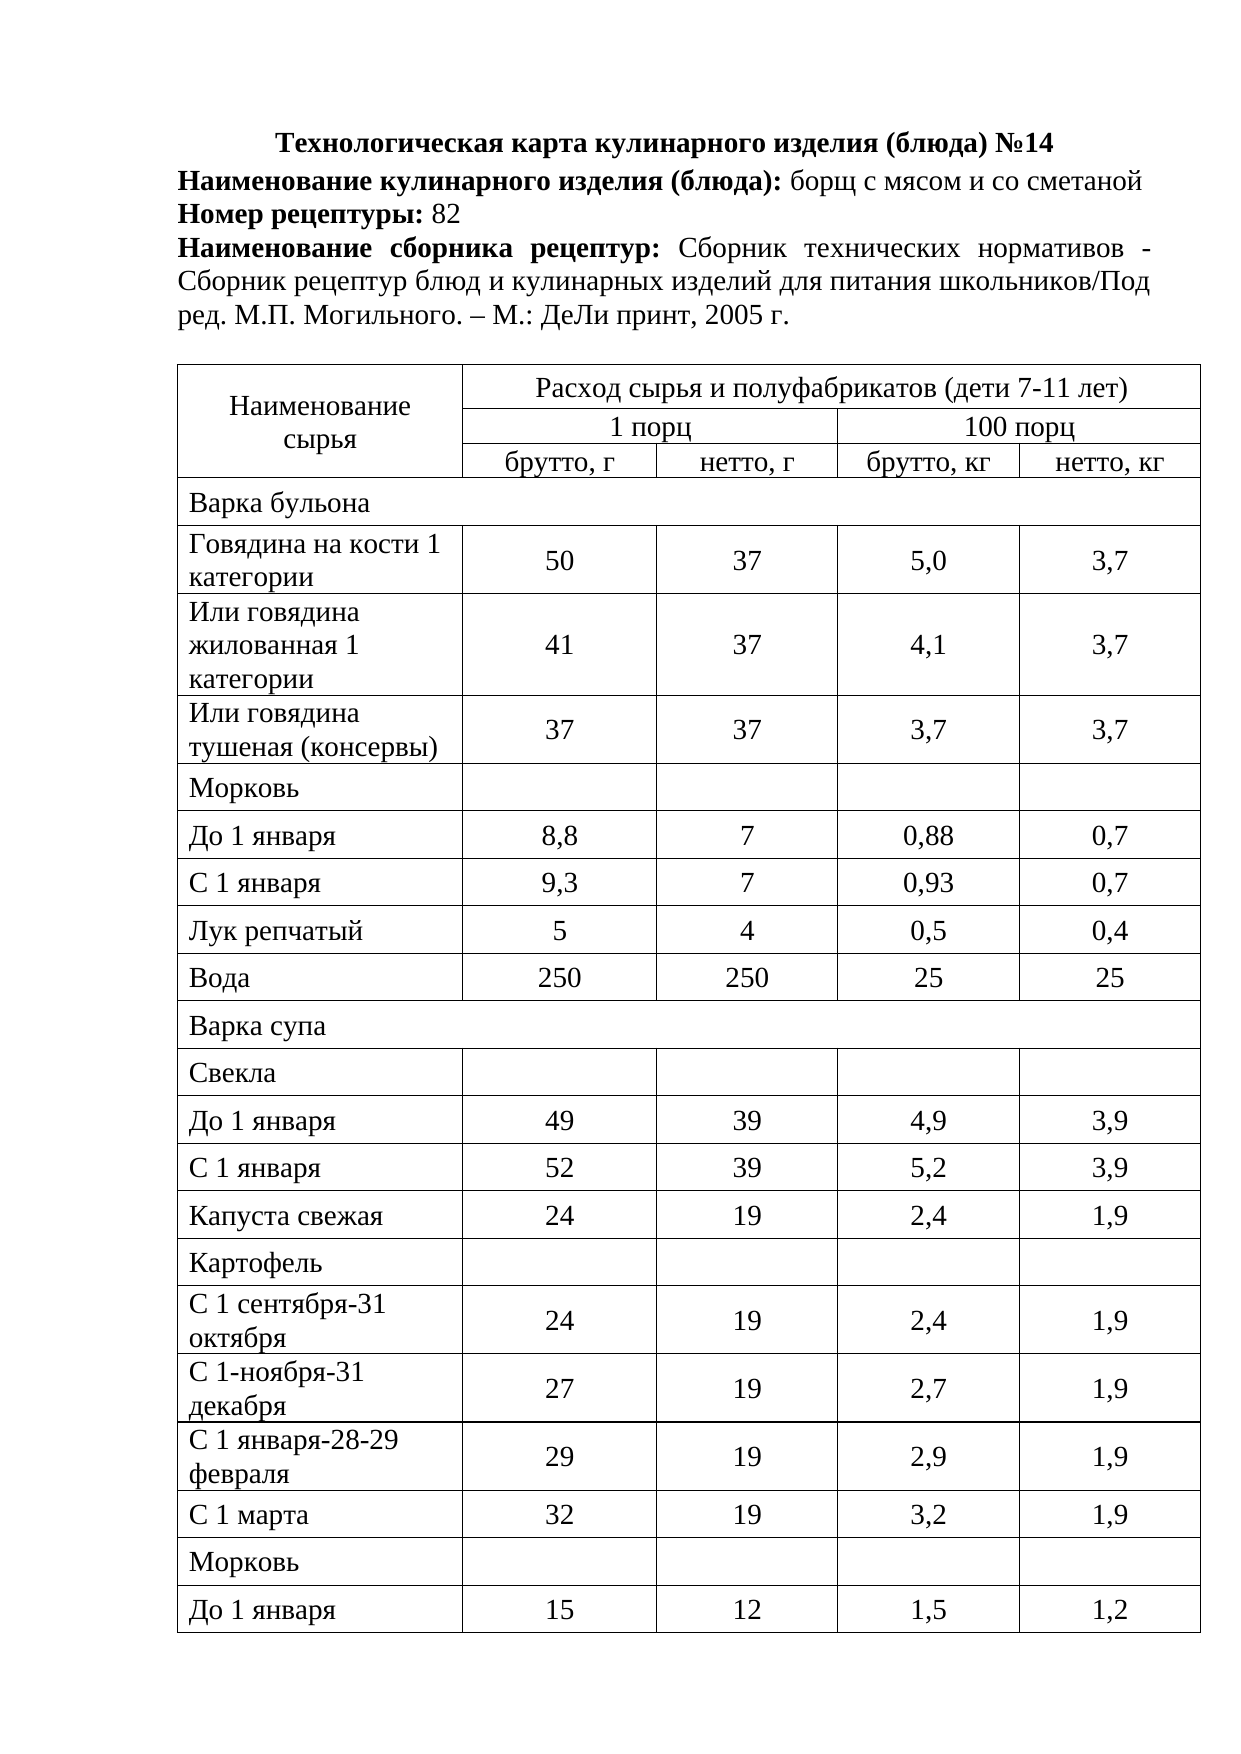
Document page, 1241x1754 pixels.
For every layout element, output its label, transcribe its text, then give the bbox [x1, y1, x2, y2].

table_cell 12 [657, 1586, 837, 1632]
table_cell 52 [463, 1144, 656, 1190]
table_cell С 1 сентября-31 октября [178, 1286, 462, 1353]
table_cell Капуста свежая [178, 1191, 462, 1238]
table_cell 1,9 [1020, 1286, 1200, 1353]
table_cell 19 [657, 1354, 837, 1421]
table_header Наименование сырья [178, 365, 462, 477]
table_cell Вода [178, 954, 462, 1000]
table_cell До 1 января [178, 811, 462, 858]
table_cell 19 [657, 1423, 837, 1489]
table_cell 100 порц [838, 409, 1200, 443]
table_cell [1020, 1239, 1200, 1285]
table_cell 2,4 [838, 1286, 1019, 1353]
table_cell 1,9 [1020, 1354, 1200, 1421]
table_cell 7 [657, 811, 837, 858]
table_cell [657, 764, 837, 810]
table_cell 3,7 [1020, 526, 1200, 593]
table_cell 0,7 [1020, 811, 1200, 858]
table_cell 19 [657, 1286, 837, 1353]
table_cell 1,9 [1020, 1191, 1200, 1238]
table_cell 0,7 [1020, 859, 1200, 905]
table_cell 4,1 [838, 594, 1019, 694]
table_cell 1,2 [1020, 1586, 1200, 1632]
table_cell 39 [657, 1144, 837, 1190]
table_cell С 1 марта [178, 1491, 462, 1537]
table_cell 50 [463, 526, 656, 593]
table_cell Лук репчатый [178, 906, 462, 953]
table_cell [463, 1538, 656, 1584]
table_cell 25 [1020, 954, 1200, 1000]
table_cell 250 [463, 954, 656, 1000]
table_cell 7 [657, 859, 837, 905]
table_cell 3,7 [1020, 696, 1200, 763]
table_cell Или говядина жилованная 1 категории [178, 594, 462, 694]
table_cell Варка супа [178, 1001, 1200, 1048]
table_cell С 1 января [178, 859, 462, 905]
table_cell 1,5 [838, 1586, 1019, 1632]
table_cell 4 [657, 906, 837, 953]
table_cell Варка бульона [178, 478, 1200, 525]
table_cell С 1-ноября-31 декабря [178, 1354, 462, 1421]
table_cell 0,88 [838, 811, 1019, 858]
table_header Расход сырья и полуфабрикатов (дети 7-11 лет) [463, 365, 1200, 408]
table_cell 1 порц [463, 409, 837, 443]
table_cell Говядина на кости 1 категории [178, 526, 462, 593]
table_cell 4,9 [838, 1096, 1019, 1143]
table_cell Или говядина тушеная (консервы) [178, 696, 462, 763]
table_cell До 1 января [178, 1096, 462, 1143]
table_cell [838, 764, 1019, 810]
table_cell брутто, г [463, 444, 656, 477]
table_cell 15 [463, 1586, 656, 1632]
table_cell [838, 1239, 1019, 1285]
table_cell 1,9 [1020, 1491, 1200, 1537]
table_cell нетто, г [657, 444, 837, 477]
table_cell [1020, 1538, 1200, 1584]
table_cell 19 [657, 1191, 837, 1238]
table_cell 8,8 [463, 811, 656, 858]
table_cell 37 [657, 526, 837, 593]
table_cell 0,93 [838, 859, 1019, 905]
table_cell 3,7 [838, 696, 1019, 763]
table_cell [463, 1239, 656, 1285]
table_cell 24 [463, 1286, 656, 1353]
table_cell 29 [463, 1423, 656, 1489]
table_cell С 1 января-28-29 февраля [178, 1423, 462, 1489]
table_cell 5 [463, 906, 656, 953]
table_cell 19 [657, 1491, 837, 1537]
table_cell [838, 1049, 1019, 1095]
table_cell 41 [463, 594, 656, 694]
table_cell брутто, кг [838, 444, 1019, 477]
table_cell 3,2 [838, 1491, 1019, 1537]
table_cell [657, 1049, 837, 1095]
table_cell С 1 января [178, 1144, 462, 1190]
table_cell 24 [463, 1191, 656, 1238]
table_cell [463, 1049, 656, 1095]
table_cell [1020, 1049, 1200, 1095]
table_cell 37 [657, 594, 837, 694]
table_cell 2,9 [838, 1423, 1019, 1489]
text Наименование сборника рецептур: Сборник технических нормативов - Сборник рецептур блюд и кулинарных изделий для питания школьников/Под ред. М.П. Могильного. – М.: ДеЛи принт, . [177, 230, 1152, 331]
table_cell 2,7 [838, 1354, 1019, 1421]
table_cell 32 [463, 1491, 656, 1537]
table_cell [463, 764, 656, 810]
table_cell 3,7 [1020, 594, 1200, 694]
table_cell 5,2 [838, 1144, 1019, 1190]
table_cell До 1 января [178, 1586, 462, 1632]
table_cell 3,9 [1020, 1144, 1200, 1190]
table_cell 1,9 [1020, 1423, 1200, 1489]
table_cell 49 [463, 1096, 656, 1143]
table_cell 0,5 [838, 906, 1019, 953]
table_cell 37 [463, 696, 656, 763]
text Технологическая карта кулинарного изделия (блюда) №14 [177, 125, 1152, 158]
table_cell 5,0 [838, 526, 1019, 593]
table_cell Картофель [178, 1239, 462, 1285]
table_cell [1020, 764, 1200, 810]
table_cell 0,4 [1020, 906, 1200, 953]
table_cell [657, 1239, 837, 1285]
table_cell Морковь [178, 764, 462, 810]
table_cell нетто, кг [1020, 444, 1200, 477]
table_cell Свекла [178, 1049, 462, 1095]
table_cell 9,3 [463, 859, 656, 905]
table_cell [657, 1538, 837, 1584]
table_cell 39 [657, 1096, 837, 1143]
table_cell Морковь [178, 1538, 462, 1584]
text Номер рецептуры: 82 [177, 196, 1152, 230]
table_cell 3,9 [1020, 1096, 1200, 1143]
table_cell [838, 1538, 1019, 1584]
text Наименование кулинарного изделия (блюда): борщ с мясом и со сметаной [177, 163, 1152, 196]
table_cell 37 [657, 696, 837, 763]
table_cell 27 [463, 1354, 656, 1421]
table_cell 25 [838, 954, 1019, 1000]
table_cell 2,4 [838, 1191, 1019, 1238]
table_cell 250 [657, 954, 837, 1000]
